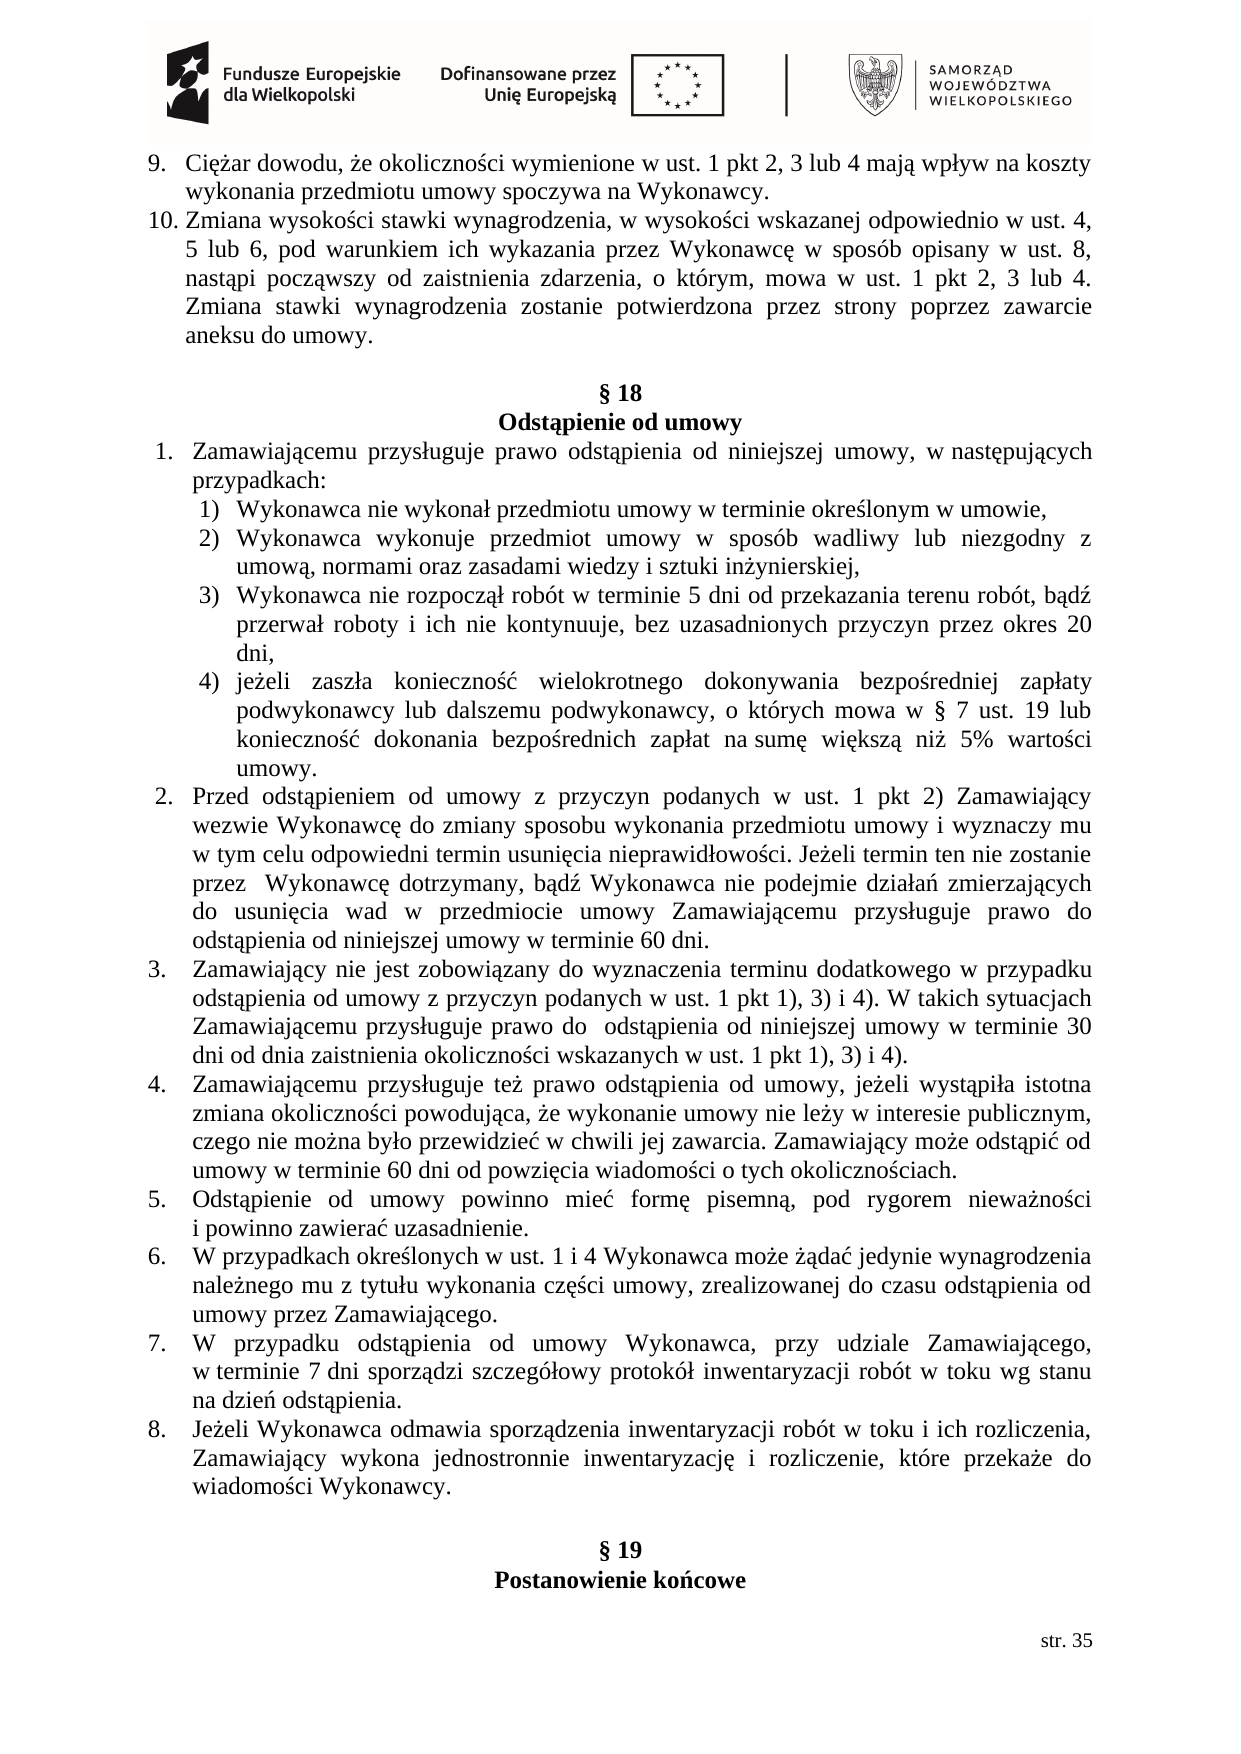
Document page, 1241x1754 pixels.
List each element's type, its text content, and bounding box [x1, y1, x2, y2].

list jeżeli zaszła konieczność wielokrotnego dokonywania bezpośredniej zapłaty podwykonawcy lub dalszemu podwykonawcy, o których mowa w § 7 ust. 19 lub konieczność dokonania bezpośrednich zapłat na sumę większą niż 5% wartości umowy. [199, 666, 1093, 781]
text Postanowienie końcowe [148, 1565, 1093, 1594]
list Zamawiający nie jest zobowiązany do wyznaczenia terminu dodatkowego w przypadku odstąpienia od umowy z przyczyn podanych w ust. 1 pkt 1), 3) i 4). W takich sytuacjach Zamawiającemu przysługuje prawo do odstąpienia od niniejszej umowy w terminie 30 dni od dnia zaistnienia okoliczności wskazanych w ust. 1 pkt 1), 3) i 4). [148, 954, 1093, 1069]
picture [146, 20, 1092, 145]
list Wykonawca nie rozpoczął robót w terminie 5 dni od przekazania terenu robót, bądź przerwał roboty i ich nie kontynuuje, bez uzasadnionych przyczyn przez okres 20 dni, [199, 580, 1093, 666]
list Zamawiającemu przysługuje prawo odstąpienia od niniejszej umowy, w następujących przypadkach: [154, 436, 1093, 494]
list W przypadku odstąpienia od umowy Wykonawca, przy udziale Zamawiającego, w terminie 7 dni sporządzi szczegółowy protokół inwentaryzacji robót w toku wg stanu na dzień odstąpienia. [148, 1328, 1093, 1414]
list Ciężar dowodu, że okoliczności wymienione w ust. 1 pkt 2, 3 lub 4 mają wpływ na koszty wykonania przedmiotu umowy spoczywa na Wykonawcy. [148, 148, 1093, 205]
list Jeżeli Wykonawca odmawia sporządzenia inwentaryzacji robót w toku i ich rozliczenia, Zamawiający wykona jednostronnie inwentaryzację i rozliczenie, które przekaże do wiadomości Wykonawcy. [148, 1414, 1093, 1500]
list Przed odstąpieniem od umowy z przyczyn podanych w ust. 1 pkt 2) Zamawiający wezwie Wykonawcę do zmiany sposobu wykonania przedmiotu umowy i wyznaczy mu w tym celu odpowiedni termin usunięcia nieprawidłowości. Jeżeli termin ten nie zostanie przez Wykonawcę dotrzymany, bądź Wykonawca nie podejmie działań zmierzających do usunięcia wad w przedmiocie umowy Zamawiającemu przysługuje prawo do odstąpienia od niniejszej umowy w terminie 60 dni. [154, 781, 1093, 954]
text § 19 [148, 1536, 1093, 1565]
list Zmiana wysokości stawki wynagrodzenia, w wysokości wskazanej odpowiednio w ust. 4, 5 lub 6, pod warunkiem ich wykazania przez Wykonawcę w sposób opisany w ust. 8, nastąpi począwszy od zaistnienia zdarzenia, o którym, mowa w ust. 1 pkt 2, 3 lub 4. Zmiana stawki wynagrodzenia zostanie potwierdzona przez strony poprzez zawarcie aneksu do umowy. [148, 205, 1093, 349]
text Odstąpienie od umowy [148, 407, 1093, 436]
list Wykonawca nie wykonał przedmiotu umowy w terminie określonym w umowie, [199, 494, 1093, 523]
list Odstąpienie od umowy powinno mieć formę pisemną, pod rygorem nieważności i powinno zawierać uzasadnienie. [148, 1184, 1093, 1241]
list Zamawiającemu przysługuje też prawo odstąpienia od umowy, jeżeli wystąpiła istotna zmiana okoliczności powodująca, że wykonanie umowy nie leży w interesie publicznym, czego nie można było przewidzieć w chwili jej zawarcia. Zamawiający może odstąpić od umowy w terminie 60 dni od powzięcia wiadomości o tych okolicznościach. [148, 1069, 1093, 1184]
text § 18 [148, 378, 1093, 407]
list Wykonawca wykonuje przedmiot umowy w sposób wadliwy lub niezgodny z umową, normami oraz zasadami wiedzy i sztuki inżynierskiej, [199, 523, 1093, 580]
list W przypadkach określonych w ust. 1 i 4 Wykonawca może żądać jedynie wynagrodzenia należnego mu z tytułu wykonania części umowy, zrealizowanej do czasu odstąpienia od umowy przez Zamawiającego. [148, 1241, 1093, 1328]
